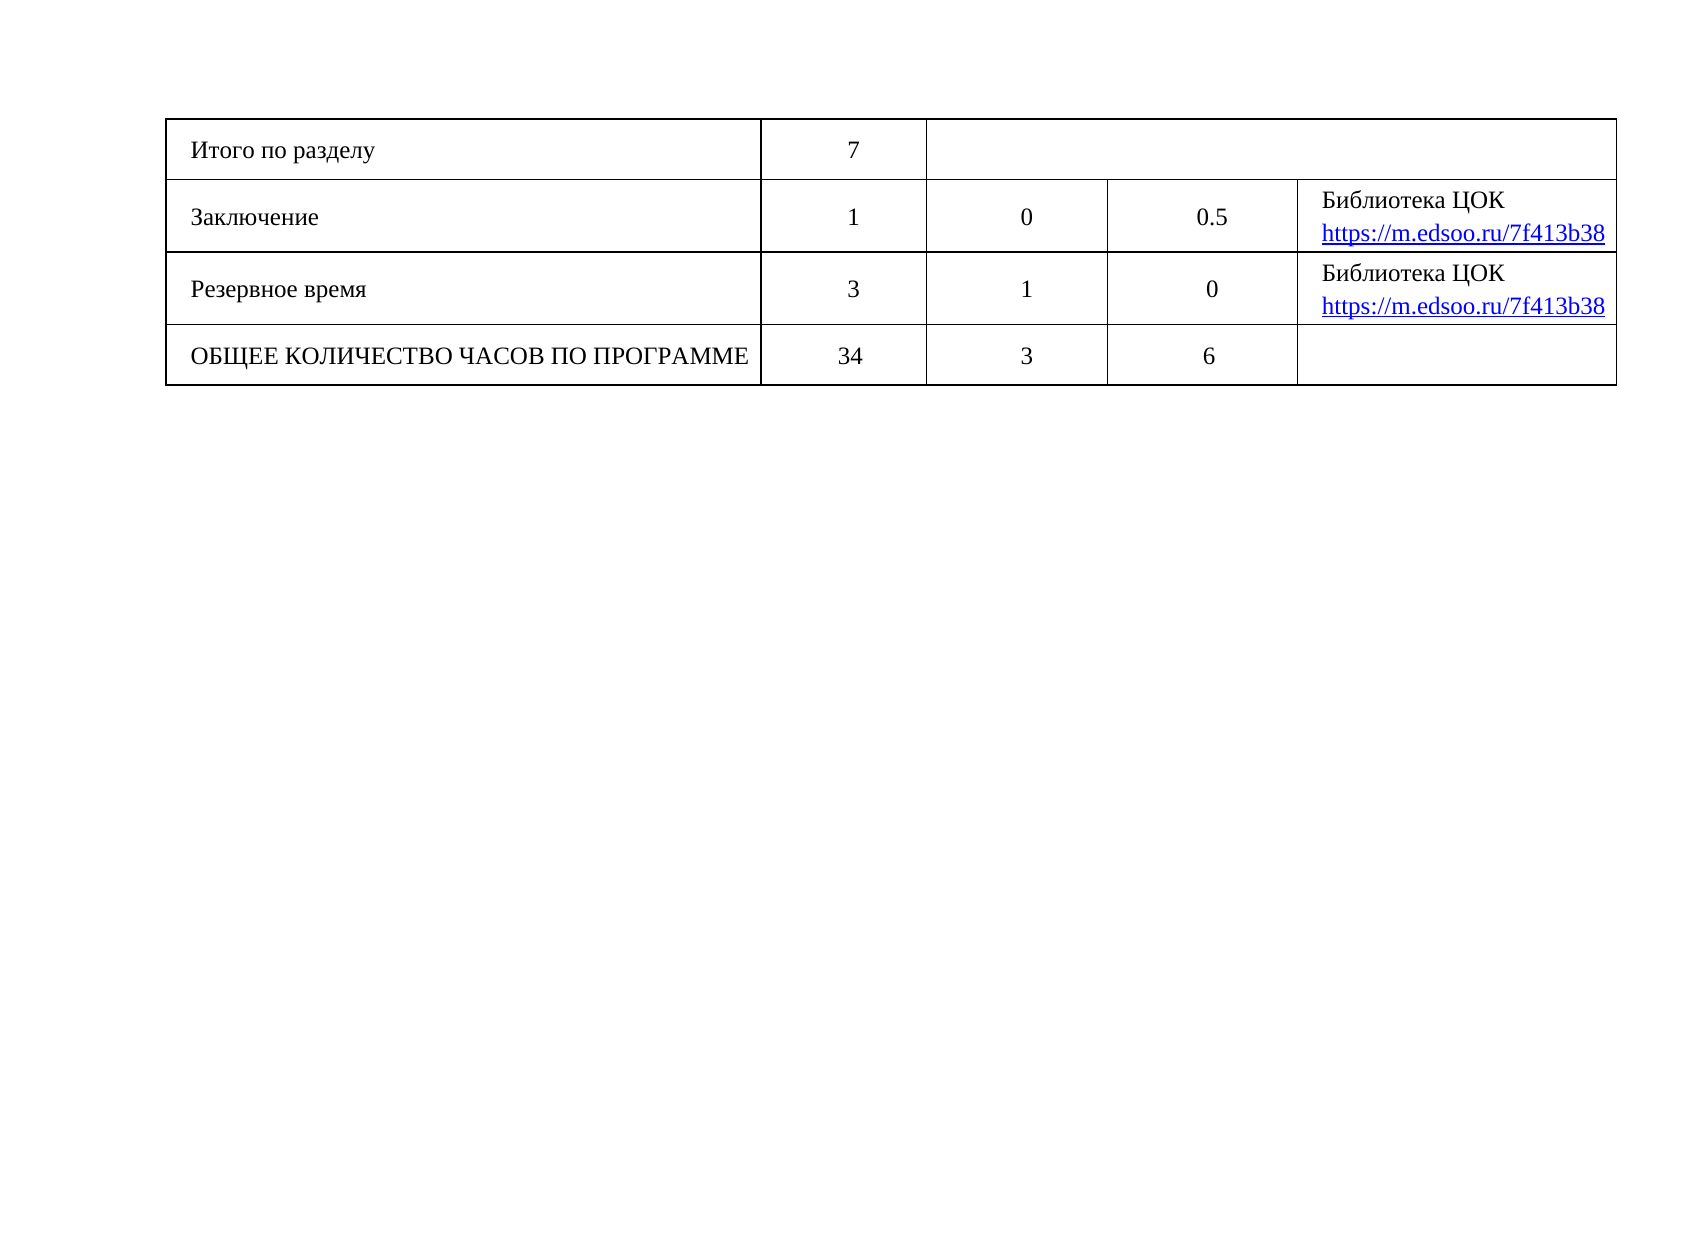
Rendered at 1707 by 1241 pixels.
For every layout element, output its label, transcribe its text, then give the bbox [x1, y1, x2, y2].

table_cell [1298, 180, 1616, 251]
table_cell 3 [762, 253, 926, 323]
table_cell Заключение [167, 180, 760, 251]
table_cell [927, 120, 1616, 179]
table_cell 6 [1108, 325, 1297, 384]
table_cell 0 [1108, 253, 1297, 323]
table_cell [1298, 253, 1616, 323]
table_cell 34 [762, 325, 926, 384]
table_cell 3 [927, 325, 1107, 384]
table_cell Итого по разделу [167, 120, 760, 179]
table_cell [1298, 325, 1616, 384]
table_cell 1 [927, 253, 1107, 323]
table_cell 0.5 [1108, 180, 1297, 251]
table_cell 1 [762, 180, 926, 251]
table_cell ОБЩЕЕ КОЛИЧЕСТВО ЧАСОВ ПО ПРОГРАММЕ [167, 325, 760, 384]
table_cell 0 [927, 180, 1107, 251]
table_cell 7 [762, 120, 926, 179]
table_cell Резервное время [167, 253, 760, 323]
